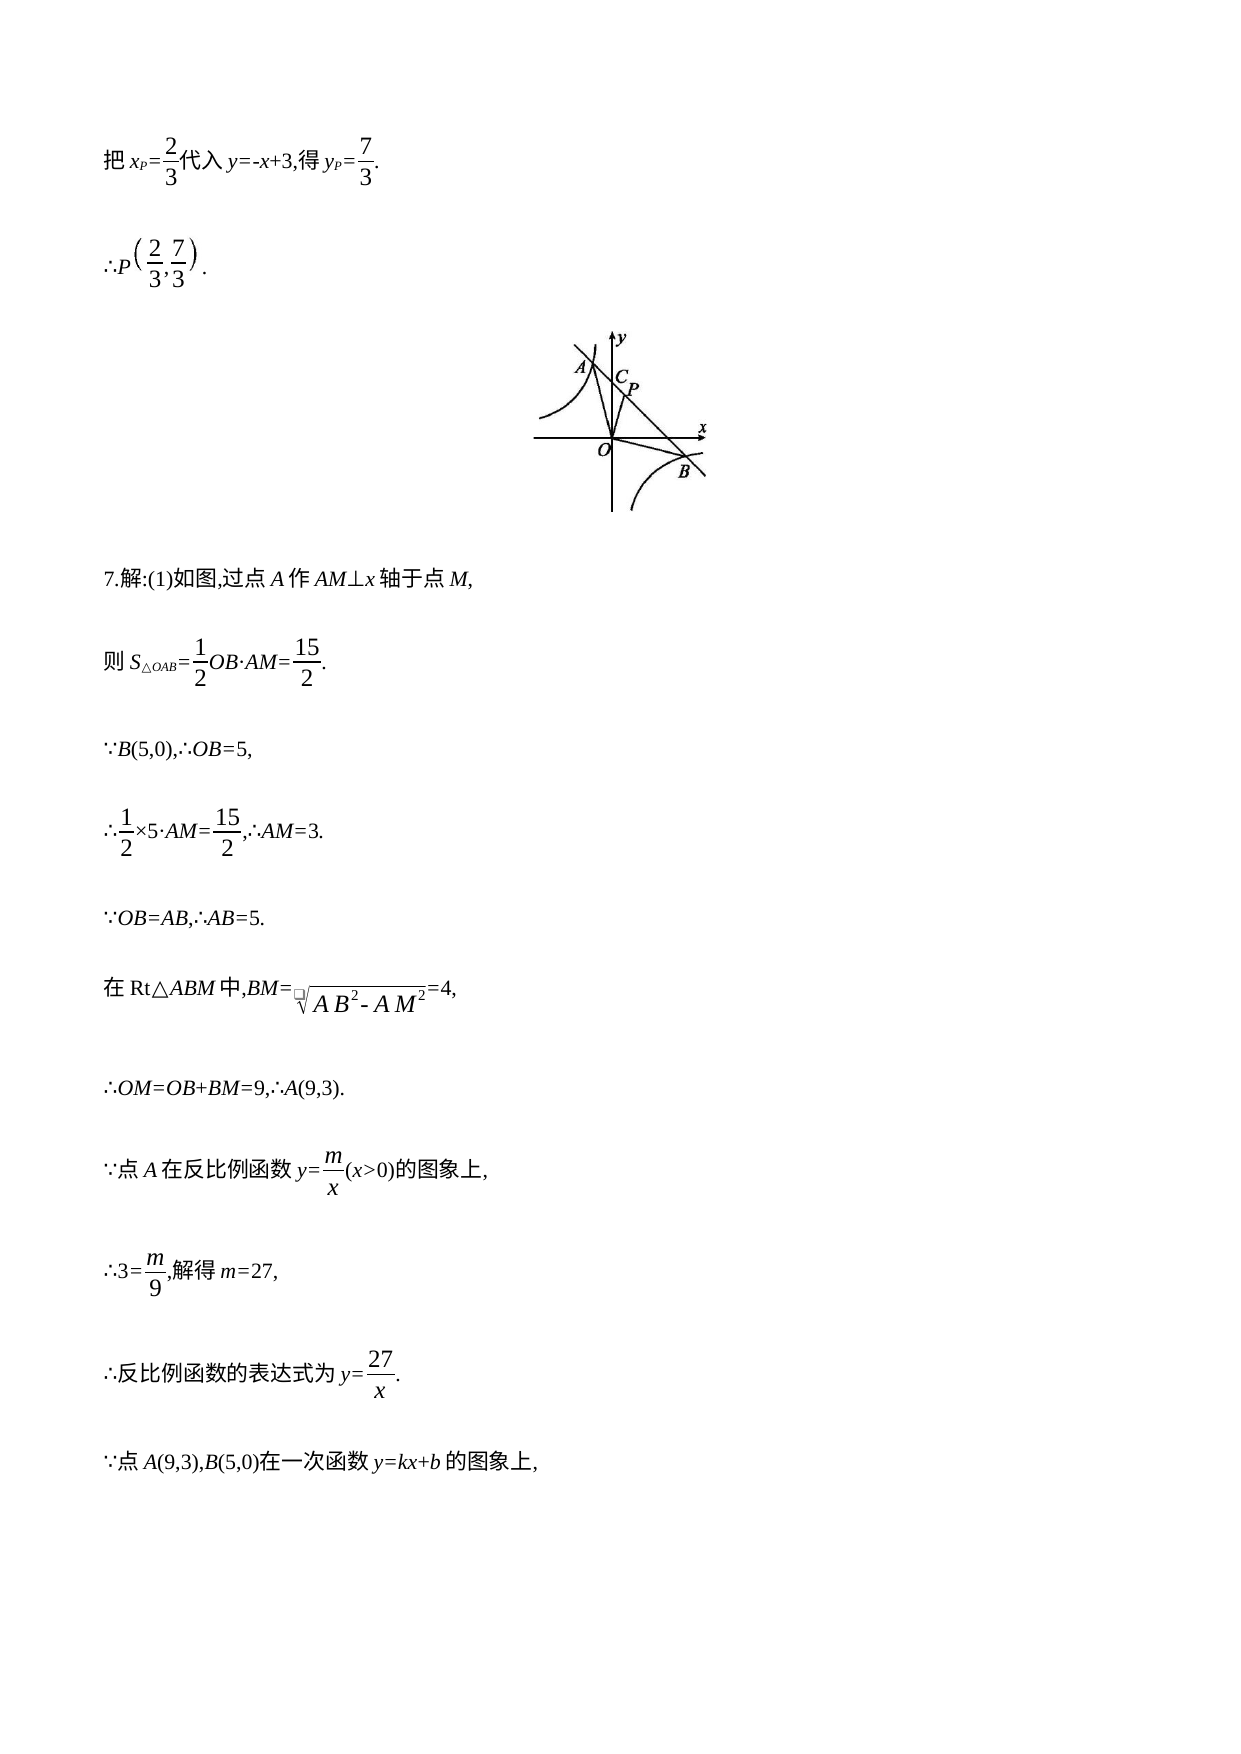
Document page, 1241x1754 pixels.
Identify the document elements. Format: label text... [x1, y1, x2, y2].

text 7.解:(1)如图,过点A作AM⊥x轴于点M, [103, 561, 1137, 593]
text 则S△OAB=OB·AM=. [103, 630, 1137, 695]
text ∴OM=OB+BM=9,∴A(9,3). [103, 1071, 1137, 1103]
text 把xP=代入y=-x+3,得yP=. [103, 129, 1137, 194]
picture [187, 231, 202, 275]
picture [533, 331, 707, 512]
text ∴反比例函数的表达式为y=. [103, 1342, 1137, 1407]
text ∴P,. [103, 231, 1137, 296]
text ∵点A在反比例函数y=(x>0)的图象上, [103, 1139, 1137, 1204]
text ∴3=,解得m=27, [103, 1241, 1137, 1306]
text ∵B(5,0),∴OB=5, [103, 732, 1137, 764]
text 在Rt△ABM中,BM==4, [103, 969, 1137, 1034]
text ∵点A(9,3),B(5,0)在一次函数y=kx+b的图象上, [103, 1444, 1137, 1476]
text ∵OB=AB,∴AB=5. [103, 901, 1137, 933]
text ∴×5·AM=,∴AM=3. [103, 800, 1137, 865]
picture [130, 231, 146, 275]
